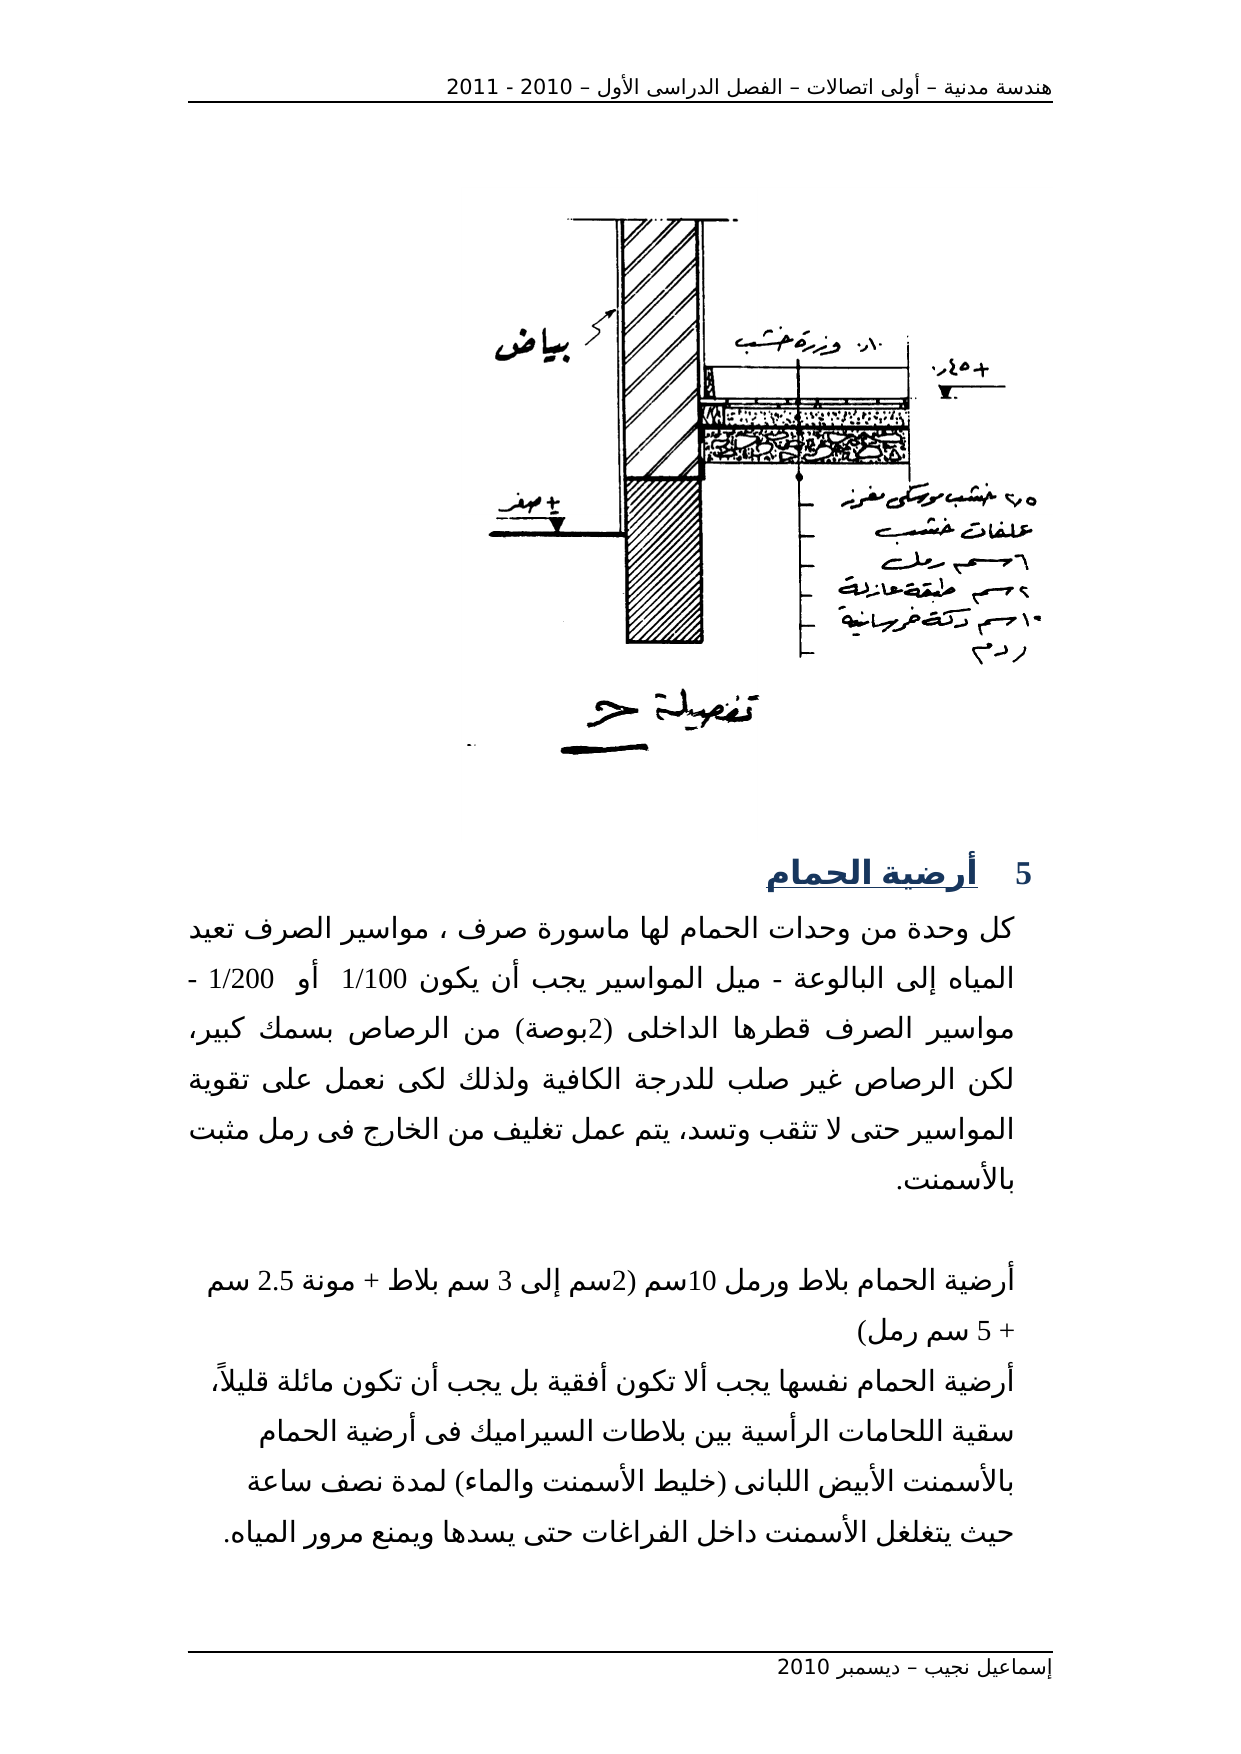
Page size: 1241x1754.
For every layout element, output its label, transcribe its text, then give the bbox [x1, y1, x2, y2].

picture [461, 187, 1053, 842]
text أرضية الحمام نفسها يجب ألا تكون أفقية بل يجب أن تكون مائلة قليلاً، سقية اللحامات الرأسية بين بلاطات السيراميك فى أرضية الحمام بالأسمنت الأبيض اللبانى (خليط الأسمنت والماء) لمدة نصف ساعة حيث يتغلغل الأسمنت داخل الفراغات حتى يسدها ويمنع مرور المياه. [187, 1364, 1015, 1548]
text كل وحدة من وحدات الحمام لها ماسورة صرف ، مواسير الصرف تعيد المياه إلى البالوعة - ميل المواسير يجب أن يكون 1/100 أو 1/200 - مواسير الصرف قطرها الداخلى (2بوصة) من الرصاص بسمك كبير، لكن الرصاص غير صلب للدرجة الكافية ولذلك لكى نعمل على تقوية المواسير حتى لا تثقب وتسد، يتم عمل تغليف من الخارج فى رمل مثبت بالأسمنت. [187, 911, 1015, 1196]
text أرضية الحمام بلاط ورمل 10سم (2سم إلى 3 سم بلاط + مونة 2.5 سم + 5 سم رمل) [187, 1263, 1015, 1347]
list أرضية الحمام [187, 853, 1015, 892]
